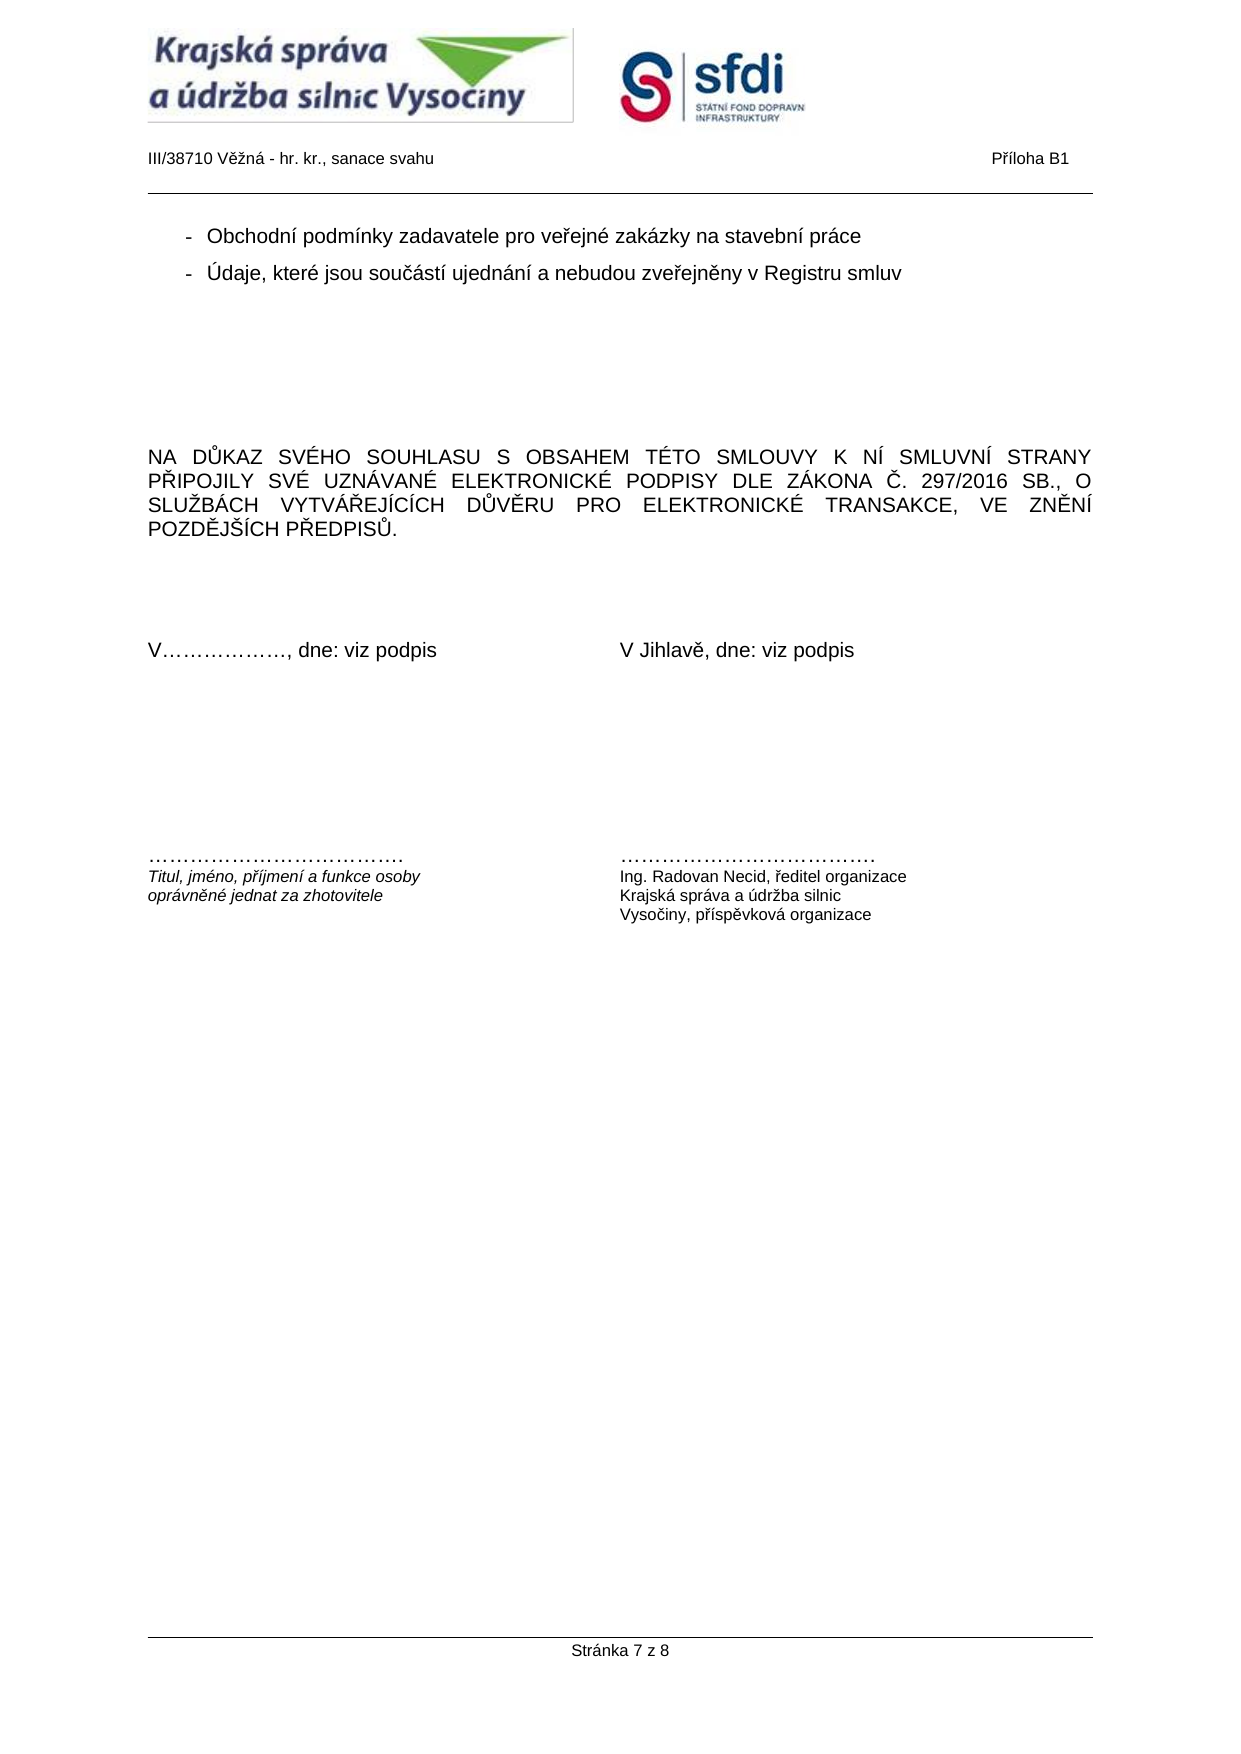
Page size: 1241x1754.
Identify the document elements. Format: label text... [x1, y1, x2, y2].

table_header V Jihlavě, dne: viz podpis [608, 626, 1080, 675]
table_cell ………………………………. Ing. Radovan Necid, ředitel organizace Krajská správa a údržba silnic Vysočiny, příspěvková organizace [608, 675, 1080, 924]
list Údaje, které jsou součástí ujednání a nebudou zveřejněny v Registru smluv [185, 261, 1093, 285]
table_cell ………………………………. Titul, jméno, příjmení a funkce osoby oprávněné jednat za zhotovitele [136, 675, 608, 924]
list Obchodní podmínky zadavatele pro veřejné zakázky na stavební práce [185, 224, 1093, 248]
picture [617, 32, 805, 136]
table_header V………………, dne: viz podpis [136, 626, 608, 675]
text NA DŮKAZ SVÉHO SOUHLASU S OBSAHEM TÉTO smlouvy K NÍ SMLUVNÍ STRANY PŘIPOJILY SVÉ UZNÁVANÉ ELEKTRONICKÉ PODPISY DLE ZÁKONA Č. 297/2016 SB., O SLUŽBÁCH VYTVÁŘEJÍCÍCH DŮVĚRU PRO ELEKTRONICKÉ TRANSAKCE, VE ZNĚNÍ POZDĚJŠÍCH PŘEDPISŮ. [148, 444, 1093, 540]
picture [147, 28, 574, 124]
